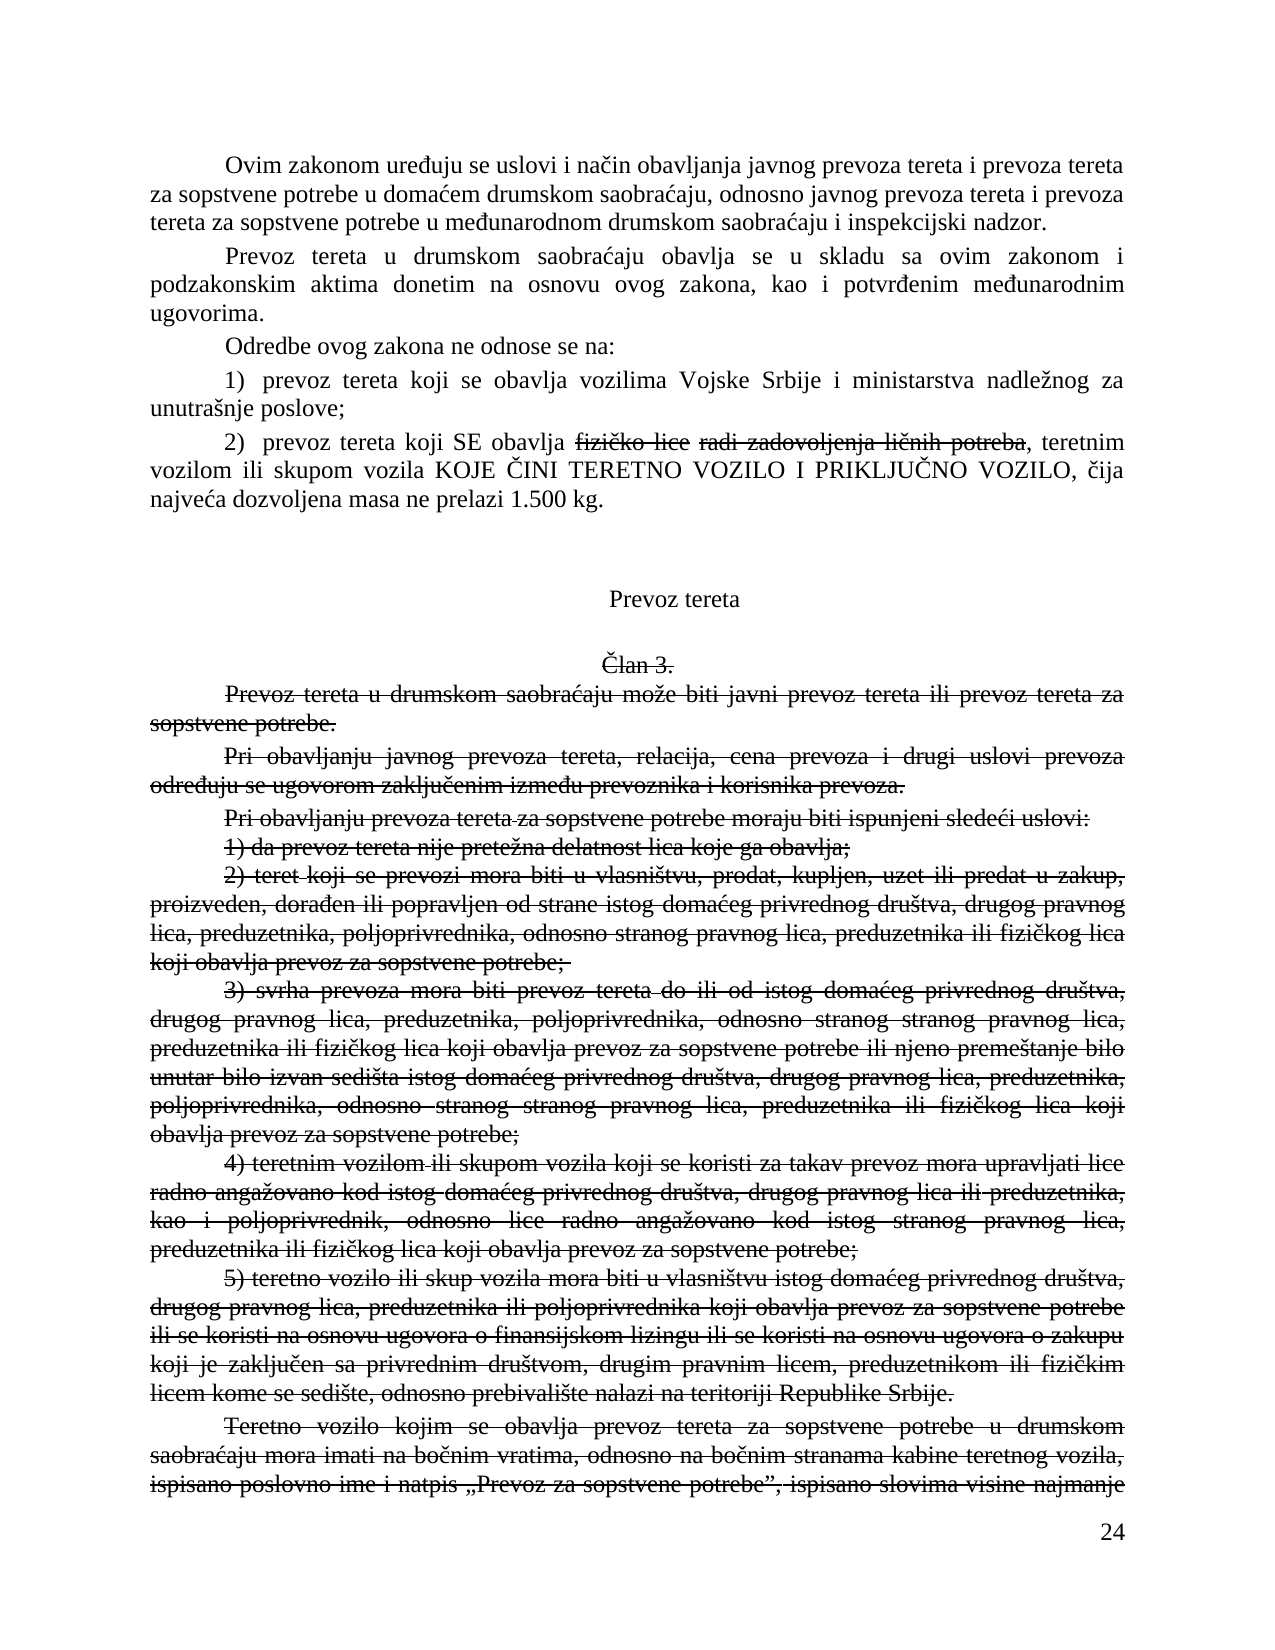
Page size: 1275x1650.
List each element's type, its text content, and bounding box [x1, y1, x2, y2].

list prevoz tereta koji SE obavlja fizičko lice radi zadovoljenja ličnih potreba, teretnim vozilom ili skupom vozila KOJE ČINI TERETNO VOZILO I PRIKLJUČNO VOZILO, čija najveća dozvoljena masa ne prelazi 1.500 kg. [150, 427, 1125, 513]
text Ovim zakonom uređuju se uslovi i način obavljanja javnog prevoza tereta i prevoza tereta za sopstvene potrebe u domaćem drumskom saobraćaju, odnosno javnog prevoza tereta i prevoza tereta za sopstvene potrebe u međunarodnom drumskom saobraćaju i inspekcijski nadzor. [150, 150, 1125, 236]
text Odredbe ovog zakona ne odnose se na: [150, 331, 1125, 360]
text Pri obavljanju javnog prevoza tereta, relacija, cena prevoza i drugi uslovi prevoza određuju se ugovorom zaključenim između prevoznika i korisnika prevoza. [150, 741, 1125, 798]
text 2) teret koji se prevozi mora biti u vlasništvu, prodat, kupljen, uzet ili predat u zakup, proizveden, dorađen ili popravljen od strane istog domaćeg privrednog društva, drugog pravnog lica, preduzetnika, poljoprivrednika, odnosno stranog pravnog lica, preduzetnika ili fizičkog lica koji obavlja prevoz za sopstvene potrebe; [150, 906, 1125, 934]
text Prevoz tereta [150, 584, 1125, 613]
text Pri obavljanju prevoza tereta za sopstvene potrebe moraju biti ispunjeni sledeći uslovi: [150, 803, 1125, 832]
text Prevoz tereta u drumskom saobraćaju može biti javni prevoz tereta ili prevoz tereta za sopstvene potrebe. [150, 679, 1125, 737]
text 4) teretnim vozilom ili skupom vozila koji se koristi za takav prevoz mora upravljati lice radno angažovano kod istog domaćeg privrednog društva, drugog pravnog lica ili preduzetnika, kao i poljoprivrednik, odnosno lice radno angažovano kod istog stranog pravnog lica, preduzetnika ili fizičkog lica koji obavlja prevoz za sopstvene potrebe; [150, 1223, 1125, 1263]
text 5) teretno vozilo ili skup vozila mora biti u vlasništvu istog domaćeg privrednog društva, drugog pravnog lica, preduzetnika ili poljoprivrednika koji obavlja prevoz za sopstvene potrebe ili se koristi na osnovu ugovora o finansijskom lizingu ili se koristi na osnovu ugovora o zakupu koji je zaključen sa privrednim društvom, drugim pravnim licem, preduzetnikom ili fizičkim licem kome se sedište, odnosno prebivalište nalazi na teritoriji Republike Srbije. [150, 1309, 1125, 1365]
text 3) svrha prevoza mora biti prevoz tereta do ili od istog domaćeg privrednog društva, drugog pravnog lica, preduzetnika, poljoprivrednika, odnosno stranog stranog pravnog lica, preduzetnika ili fizičkog lica koji obavlja prevoz za sopstvene potrebe ili njeno premeštanje bilo unutar bilo izvan sedišta istog domaćeg privrednog društva, drugog pravnog lica, preduzetnika, poljoprivrednika, odnosno stranog stranog pravnog lica, preduzetnika ili fizičkog lica koji obavlja prevoz za sopstvene potrebe; [150, 976, 1125, 1020]
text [150, 1411, 1125, 1484]
text Prevoz tereta u drumskom saobraćaju obavlja se u skladu sa ovim zakonom i podzakonskim aktima donetim na osnovu ovog zakona, kao i potvrđenim međunarodnim ugovorima. [150, 241, 1125, 327]
text 5) teretno vozilo ili skup vozila mora biti u vlasništvu istog domaćeg privrednog društva, drugog pravnog lica, preduzetnika ili poljoprivrednika koji obavlja prevoz za sopstvene potrebe ili se koristi na osnovu ugovora o finansijskom lizingu ili se koristi na osnovu ugovora o zakupu koji je zaključen sa privrednim društvom, drugim pravnim licem, preduzetnikom ili fizičkim licem kome se sedište, odnosno prebivalište nalazi na teritoriji Republike Srbije. [150, 1263, 1125, 1307]
list prevoz tereta koji se obavlja vozilima Vojske Srbije i ministarstva nadležnog za unutrašnje poslove; [150, 365, 1125, 422]
text 5) teretno vozilo ili skup vozila mora biti u vlasništvu istog domaćeg privrednog društva, drugog pravnog lica, preduzetnika ili poljoprivrednika koji obavlja prevoz za sopstvene potrebe ili se koristi na osnovu ugovora o finansijskom lizingu ili se koristi na osnovu ugovora o zakupu koji je zaključen sa privrednim društvom, drugim pravnim licem, preduzetnikom ili fizičkim licem kome se sedište, odnosno prebivalište nalazi na teritoriji Republike Srbije. [150, 1366, 1125, 1407]
text 3) svrha prevoza mora biti prevoz tereta do ili od istog domaćeg privrednog društva, drugog pravnog lica, preduzetnika, poljoprivrednika, odnosno stranog stranog pravnog lica, preduzetnika ili fizičkog lica koji obavlja prevoz za sopstvene potrebe ili njeno premeštanje bilo unutar bilo izvan sedišta istog domaćeg privrednog društva, drugog pravnog lica, preduzetnika, poljoprivrednika, odnosno stranog stranog pravnog lica, preduzetnika ili fizičkog lica koji obavlja prevoz za sopstvene potrebe; [150, 1107, 1125, 1148]
text 4) teretnim vozilom ili skupom vozila koji se koristi za takav prevoz mora upravljati lice radno angažovano kod istog domaćeg privrednog društva, drugog pravnog lica ili preduzetnika, kao i poljoprivrednik, odnosno lice radno angažovano kod istog stranog pravnog lica, preduzetnika ili fizičkog lica koji obavlja prevoz za sopstvene potrebe; [150, 1148, 1125, 1192]
text 2) teret koji se prevozi mora biti u vlasništvu, prodat, kupljen, uzet ili predat u zakup, proizveden, dorađen ili popravljen od strane istog domaćeg privrednog društva, drugog pravnog lica, preduzetnika, poljoprivrednika, odnosno stranog pravnog lica, preduzetnika ili fizičkog lica koji obavlja prevoz za sopstvene potrebe; [150, 861, 1125, 905]
list Član 3. [150, 650, 1125, 679]
text 2) teret koji se prevozi mora biti u vlasništvu, prodat, kupljen, uzet ili predat u zakup, proizveden, dorađen ili popravljen od strane istog domaćeg privrednog društva, drugog pravnog lica, preduzetnika, poljoprivrednika, odnosno stranog pravnog lica, preduzetnika ili fizičkog lica koji obavlja prevoz za sopstvene potrebe; [150, 935, 1125, 976]
text 4) teretnim vozilom ili skupom vozila koji se koristi za takav prevoz mora upravljati lice radno angažovano kod istog domaćeg privrednog društva, drugog pravnog lica ili preduzetnika, kao i poljoprivrednik, odnosno lice radno angažovano kod istog stranog pravnog lica, preduzetnika ili fizičkog lica koji obavlja prevoz za sopstvene potrebe; [150, 1193, 1125, 1221]
text 1) da prevoz tereta nije pretežna delatnost lica koje ga obavlja; [150, 832, 1125, 861]
